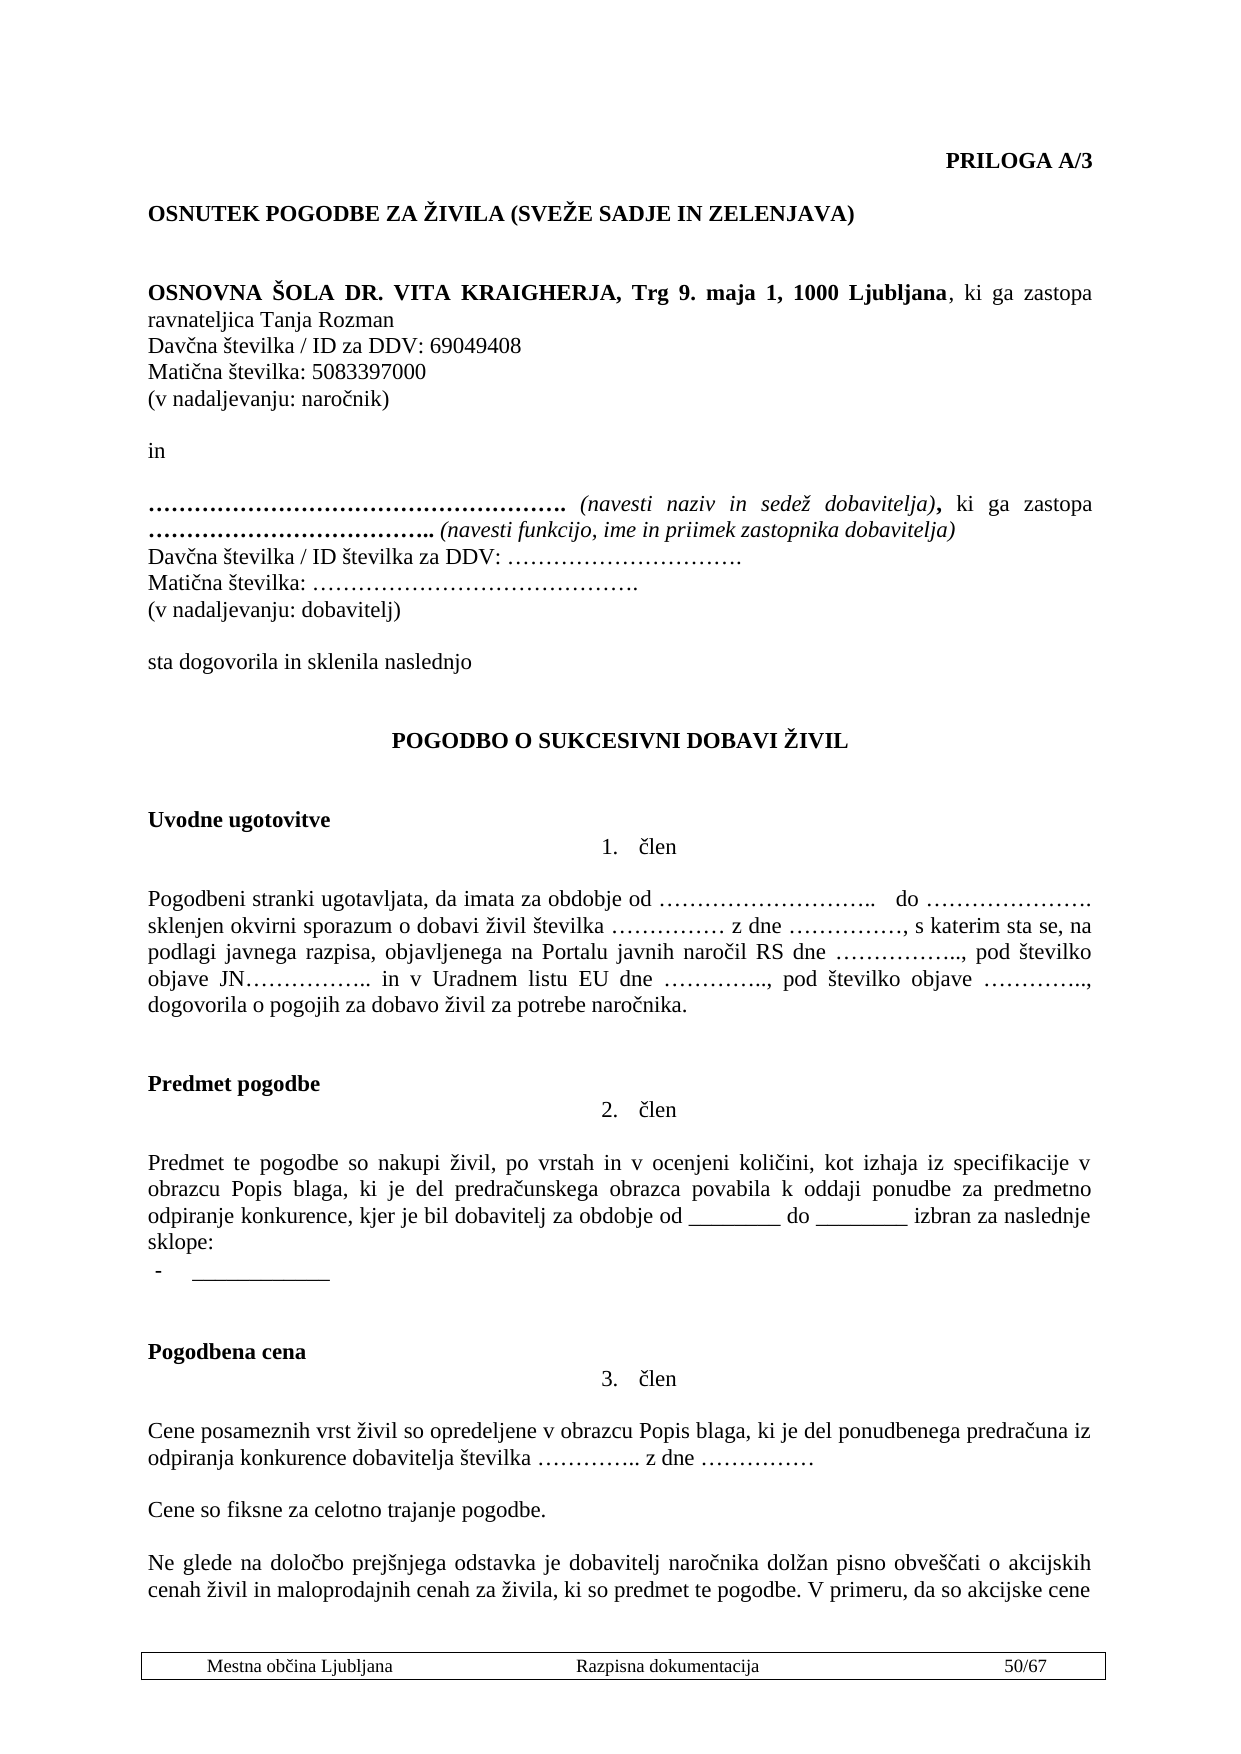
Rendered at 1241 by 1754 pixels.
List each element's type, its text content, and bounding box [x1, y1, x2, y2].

text OSNUTEK POGODBE ZA ŽIVILA (SVEŽE SADJE IN ZELENJAVA) [148, 200, 1093, 227]
text Davčna številka / ID številka za DDV: …………………………. [148, 543, 1093, 569]
text in [148, 437, 1093, 464]
list člen [185, 1096, 1093, 1123]
text Cene posameznih vrst živil so opredeljene v obrazcu Popis blaga, ki je del ponudbenega predračuna iz odpiranja konkurence dobavitelja številka ………….. z dne …………… [148, 1417, 1093, 1470]
text Matična številka: ……………………………………. [148, 569, 1093, 596]
text (v nadaljevanju: naročnik) [148, 385, 1093, 411]
list člen [185, 833, 1093, 859]
text (v nadaljevanju: dobavitelj) [148, 596, 1093, 622]
text sta dogovorila in sklenila naslednjo [148, 648, 1093, 675]
text Pogodbena cena [148, 1338, 1093, 1365]
text Uvodne ugotovitve [148, 806, 1093, 833]
text ………………………………………………. (navesti naziv in sedež dobavitelja), ki ga zastopa ……………………………….. (navesti funkcijo, ime in priimek zastopnika dobavitelja) [148, 490, 1093, 543]
text POGODBO O SUKCESIVNI DOBAVI ŽIVIL [148, 727, 1093, 754]
text Predmet pogodbe [148, 1070, 1093, 1096]
list člen [185, 1365, 1093, 1391]
text Pogodbeni stranki ugotavljata, da imata za obdobje od ……………………….. do …………………. sklenjen okvirni sporazum o dobavi živil številka …………… z dne ……………, s katerim sta se, na podlagi javnega razpisa, objavljenega na Portalu javnih naročil RS dne …………….., pod številko objave JN…………….. in v Uradnem listu EU dne ………….., pod številko objave ………….., dogovorila o pogojih za dobavo živil za potrebe naročnika. [148, 886, 1093, 1017]
text OSNOVNA ŠOLA DR. VITA KRAIGHERJA, Trg 9. maja 1, 1000 Ljubljana, ki ga zastopa ravnateljica Tanja Rozman [148, 279, 1093, 332]
list ____________ [154, 1254, 1093, 1286]
text Matična številka: 5083397000 [148, 358, 1093, 385]
text PRILOGA A/3 [148, 148, 1093, 174]
text Cene so fiksne za celotno trajanje pogodbe. [148, 1497, 1093, 1523]
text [148, 1549, 1093, 1602]
text Predmet te pogodbe so nakupi živil, po vrstah in v ocenjeni količini, kot izhaja iz specifikacije v obrazcu Popis blaga, ki je del predračunskega obrazca povabila k oddaji ponudbe za predmetno odpiranje konkurence, kjer je bil dobavitelj za obdobje od ________ do ________ izbran za naslednje sklope: [148, 1149, 1093, 1254]
text Davčna številka / ID za DDV: 69049408 [148, 332, 1093, 358]
